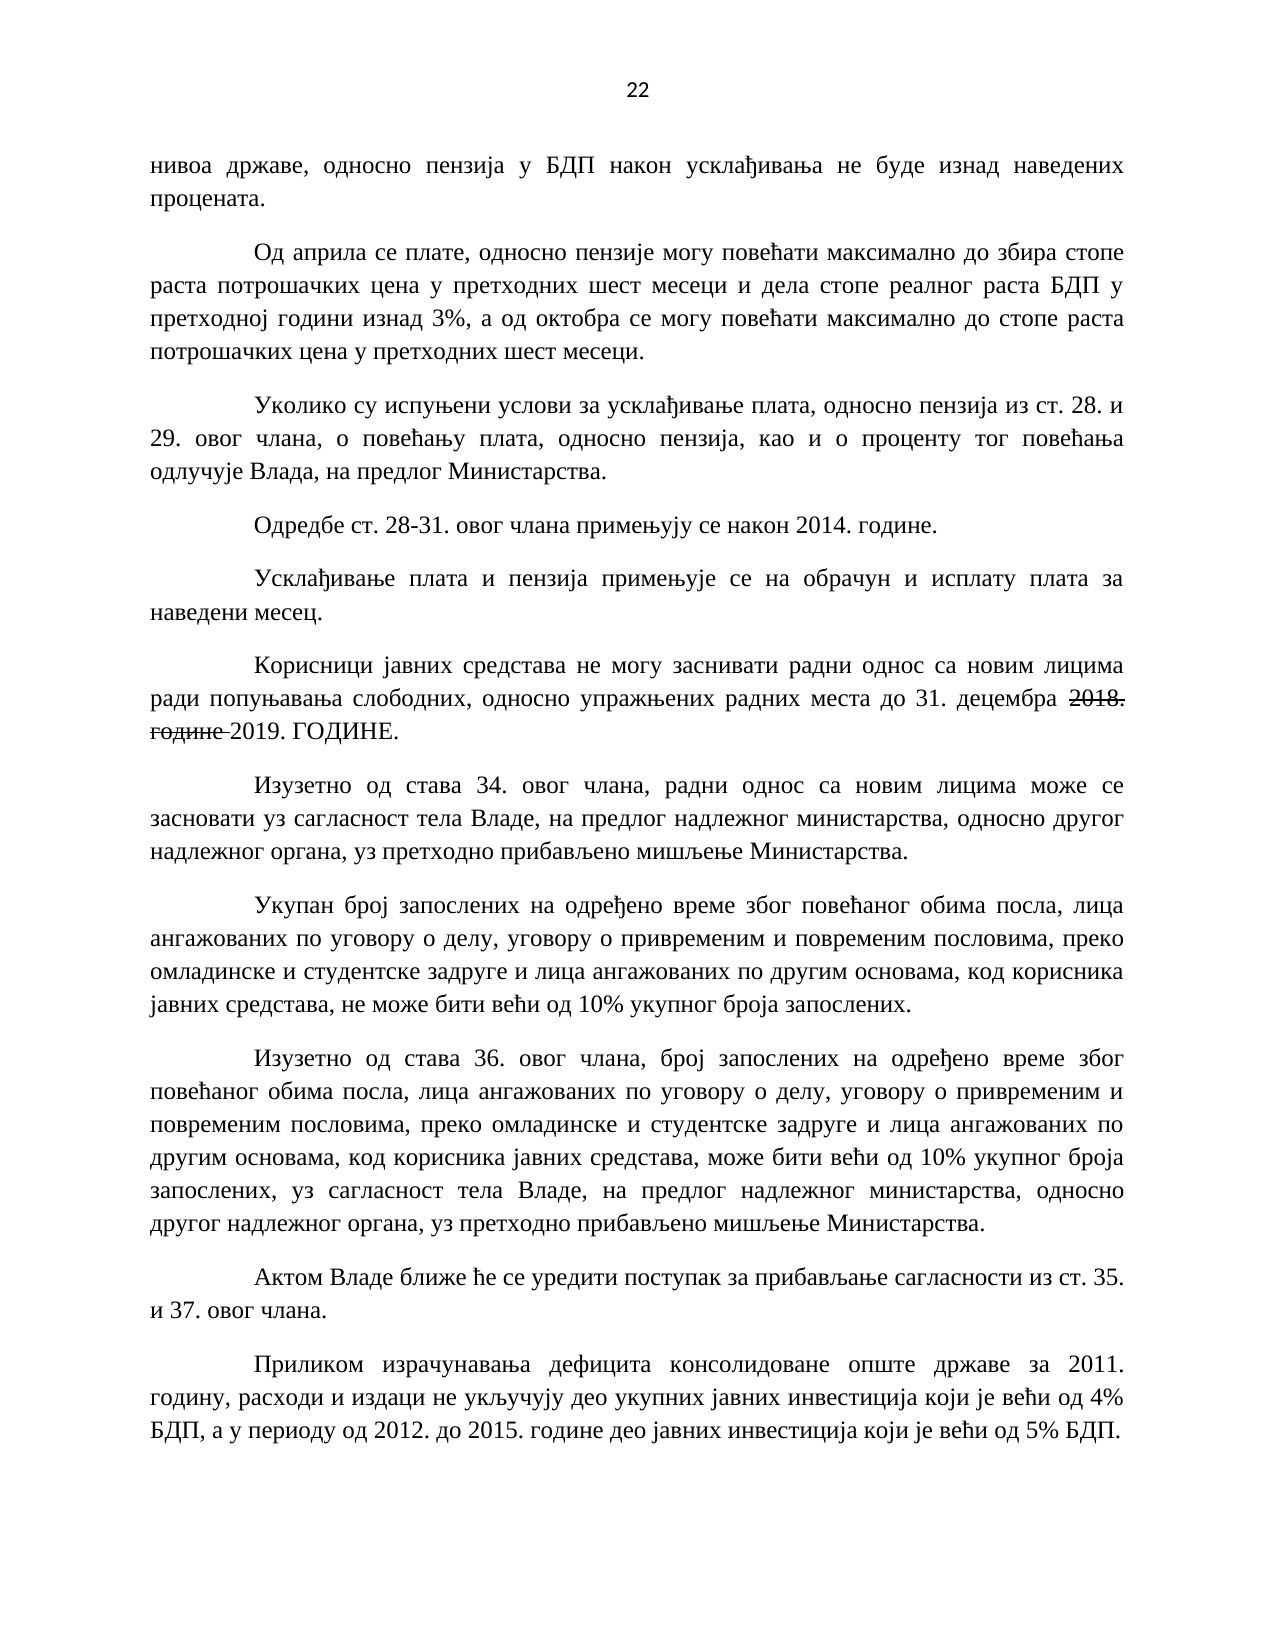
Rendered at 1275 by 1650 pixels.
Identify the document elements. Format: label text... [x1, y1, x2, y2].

text Укупан број запослених на одређено време због повећаног обима посла, лица ангажованих по уговору о делу, уговору о привременим и повременим пословима, преко омладинске и студентске задруге и лица ангажованих по другим основама, код корисника јавних средстава, не може бити већи од 10% укупног броја запослених. [150, 890, 1125, 1018]
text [150, 150, 1125, 212]
text Од априла се плате, односно пензије могу повећати максимално до збира стопе раста потрошачких цена у претходних шест месеци и дела стопе реалног раста БДП у претходној години изнад 3%, а од октобра се могу повећати максимално до стопе раста потрошачких цена у претходних шест месеци. [150, 237, 1125, 365]
text Актом Владе ближе ће се уредити поступак за прибављање сагласности из ст. 35. и 37. овог члана. [150, 1262, 1125, 1324]
text Усклађивање плата и пензија примењује се на обрачун и исплату плата за наведени месец. [150, 563, 1125, 625]
text Уколико су испуњени услови за усклађивање плата, односно пензија из ст. 28. и 29. овог члана, о повећању плата, односно пензија, као и о проценту тог повећања одлучује Влада, на предлог Министарства. [150, 390, 1125, 484]
text Корисници јавних средстава не могу заснивати радни однос са новим лицима ради попуњавања слободних, односно упражњених радних места до 31. децембра 2018. године 2019. ГОДИНЕ. [150, 650, 1125, 745]
text Приликом израчунавања дефицита консолидоване опште државе за 2011. годину, расходи и издаци не укључују део укупних јавних инвестиција који је већи од 4% БДП, а у периоду од 2012. до 2015. године део јавних инвестиција који је већи од 5% БДП. [150, 1349, 1125, 1444]
text Изузетно од става 36. овог члана, број запослених на одређено време због повећаног обима посла, лица ангажованих по уговору о делу, уговору о привременим и повременим пословима, преко омладинске и студентске задруге и лица ангажованих по другим основама, код корисника јавних средстава, може бити већи од 10% укупног броја запослених, уз сагласност тела Владе, на предлог надлежног министарства, односно другог надлежног органа, уз претходно прибављено мишљење Министарства. [150, 1043, 1125, 1237]
text Изузетно од става 34. овог члана, радни однос са новим лицима може се засновати уз сагласност тела Владе, на предлог надлежног министарства, односно другог надлежног органа, уз претходно прибављено мишљење Министарства. [150, 770, 1125, 865]
text Одредбе ст. 28-31. овог члана примењују се након 2014. године. [150, 510, 1125, 538]
